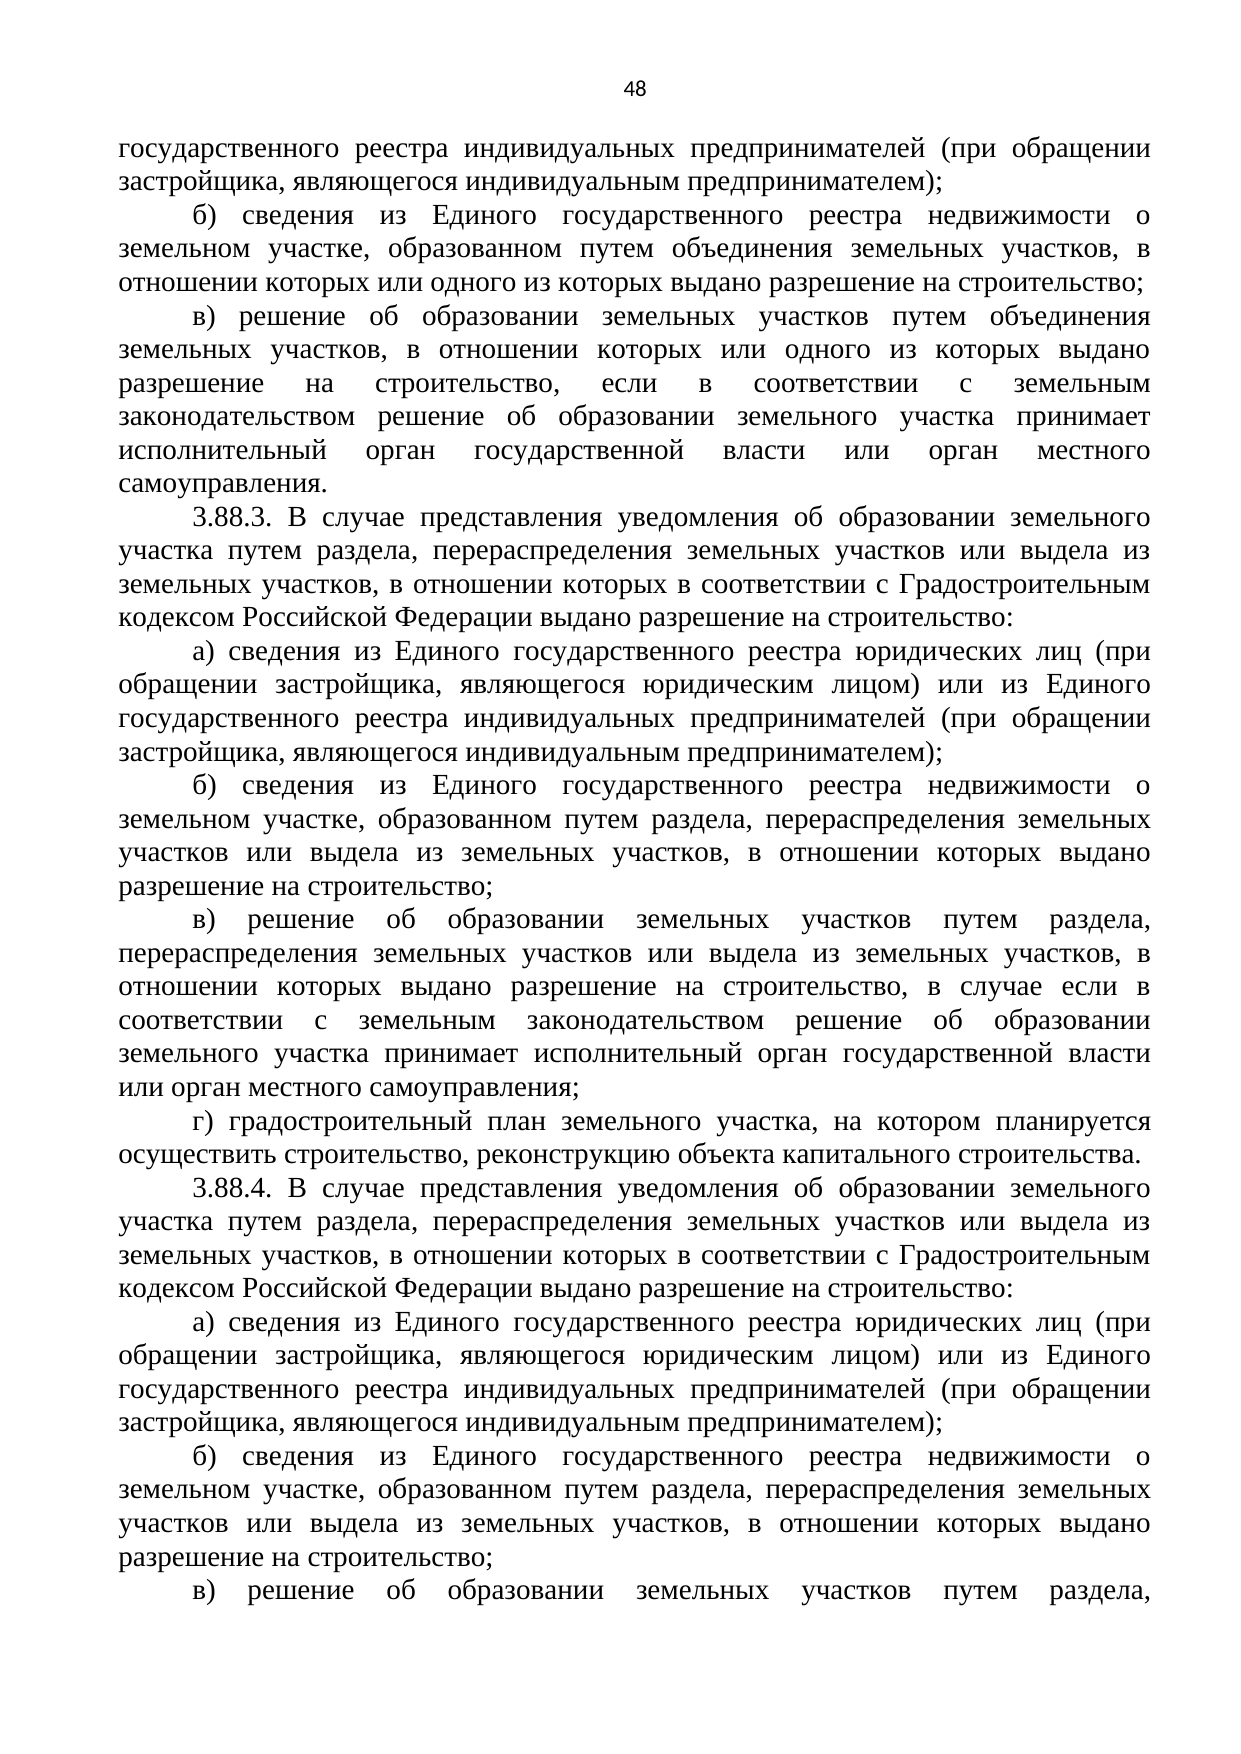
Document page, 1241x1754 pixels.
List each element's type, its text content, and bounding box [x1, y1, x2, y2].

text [118, 1572, 1152, 1606]
text б) сведения из Единого государственного реестра недвижимости о земельном участке, образованном путем раздела, перераспределения земельных участков или выдела из земельных участков, в отношении которых выдано разрешение на строительство; [118, 767, 1152, 901]
text б) сведения из Единого государственного реестра недвижимости о земельном участке, образованном путем раздела, перераспределения земельных участков или выдела из земельных участков, в отношении которых выдано разрешение на строительство; [118, 1438, 1152, 1572]
text г) градостроительный план земельного участка, на котором планируется осуществить строительство, реконструкцию объекта капитального строительства. [118, 1103, 1152, 1170]
text 3.88.4. В случае представления уведомления об образовании земельного участка путем раздела, перераспределения земельных участков или выдела из земельных участков, в отношении которых в соответствии с Градостроительным кодексом Российской Федерации выдано разрешение на строительство: [118, 1170, 1152, 1304]
text 3.88.3. В случае представления уведомления об образовании земельного участка путем раздела, перераспределения земельных участков или выдела из земельных участков, в отношении которых в соответствии с Градостроительным кодексом Российской Федерации выдано разрешение на строительство: [118, 499, 1152, 633]
text б) сведения из Единого государственного реестра недвижимости о земельном участке, образованном путем объединения земельных участков, в отношении которых или одного из которых выдано разрешение на строительство; [118, 197, 1152, 298]
text в) решение об образовании земельных участков путем объединения земельных участков, в отношении которых или одного из которых выдано разрешение на строительство, если в соответствии с земельным законодательством решение об образовании земельного участка принимает исполнительный орган государственной власти или орган местного самоуправления. [118, 298, 1152, 499]
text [118, 130, 1152, 197]
